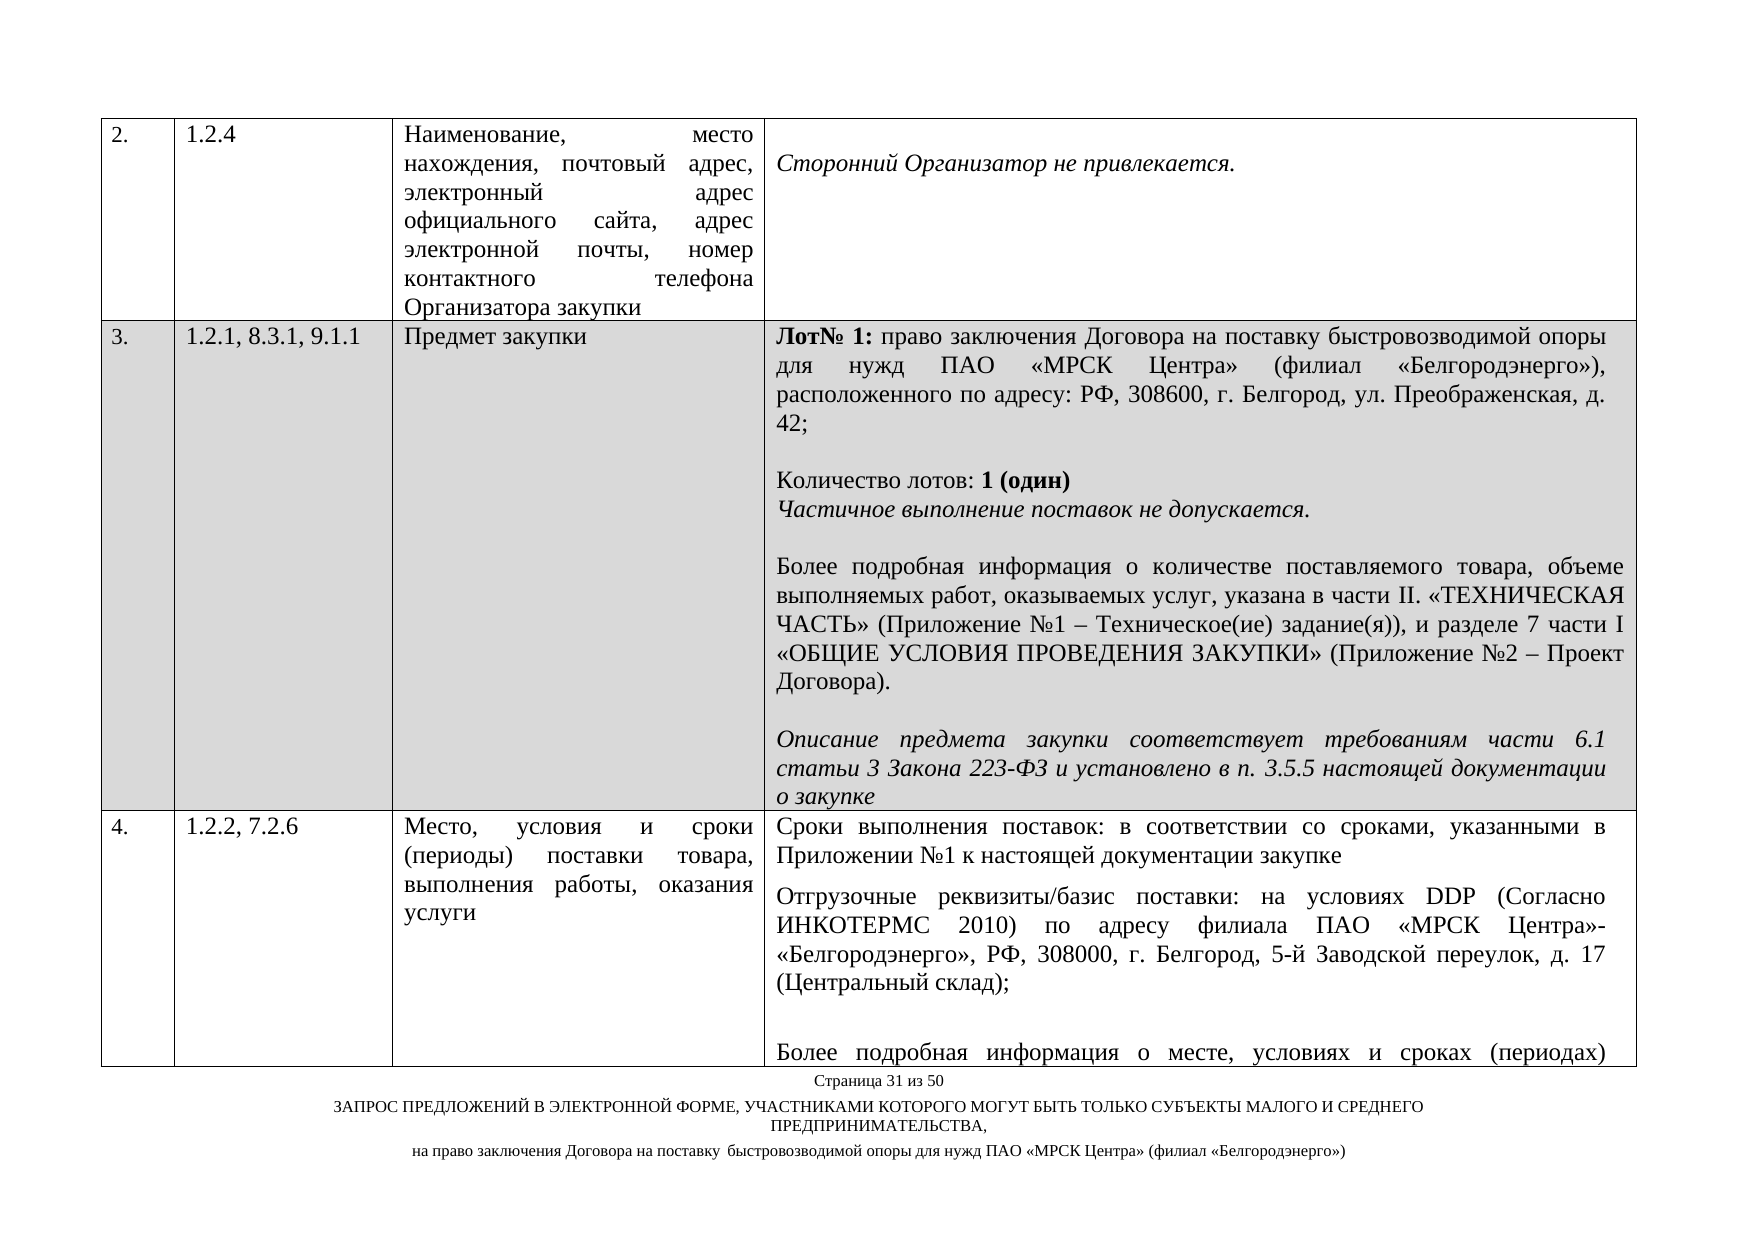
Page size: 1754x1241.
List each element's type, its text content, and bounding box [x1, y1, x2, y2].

table_cell [102, 119, 174, 320]
table_cell Наименование, место нахождения, почтовый адрес, электронный адрес официального сайта, адрес электронной почты, номер контактного телефона Организатора закупки [393, 119, 764, 320]
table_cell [393, 811, 764, 1066]
table_cell 1.2.1, 8.3.1, 9.1.1 [175, 321, 392, 810]
table_cell 1.2.2, 7.2.6 [175, 811, 392, 1066]
table_cell [102, 321, 174, 810]
table_cell Предмет закупки [393, 321, 764, 810]
table_cell [102, 811, 174, 1066]
table_cell 1.2.4 [175, 119, 392, 320]
table_cell Лот№ 1: право заключения Договора на поставку быстровозводимой опоры для нужд ПАО «МРСК Центра» (филиал «Белгородэнерго»), расположенного по адресу: РФ, 308600, г. Белгород, ул. Преображенская, д. 42; Количество лотов: 1 (один) Частичное выполнение поставок не допускается. Более подробная информация о количестве поставляемого товара, объеме выполняемых работ, оказываемых услуг, указана в части II. «ТЕХНИЧЕСКАЯ ЧАСТЬ» (Приложение №1 – Техническое(ие) задание(я)), и разделе 7 части I «ОБЩИЕ УСЛОВИЯ ПРОВЕДЕНИЯ ЗАКУПКИ» (Приложение №2 – Проект Договора). Описание предмета закупки соответствует требованиям части 6.1 статьи 3 Закона 223-ФЗ и установлено в п. 3.5.5 настоящей документации о закупке [765, 321, 1636, 810]
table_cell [765, 811, 1636, 1066]
table_cell Сторонний Организатор не привлекается. [765, 119, 1636, 320]
